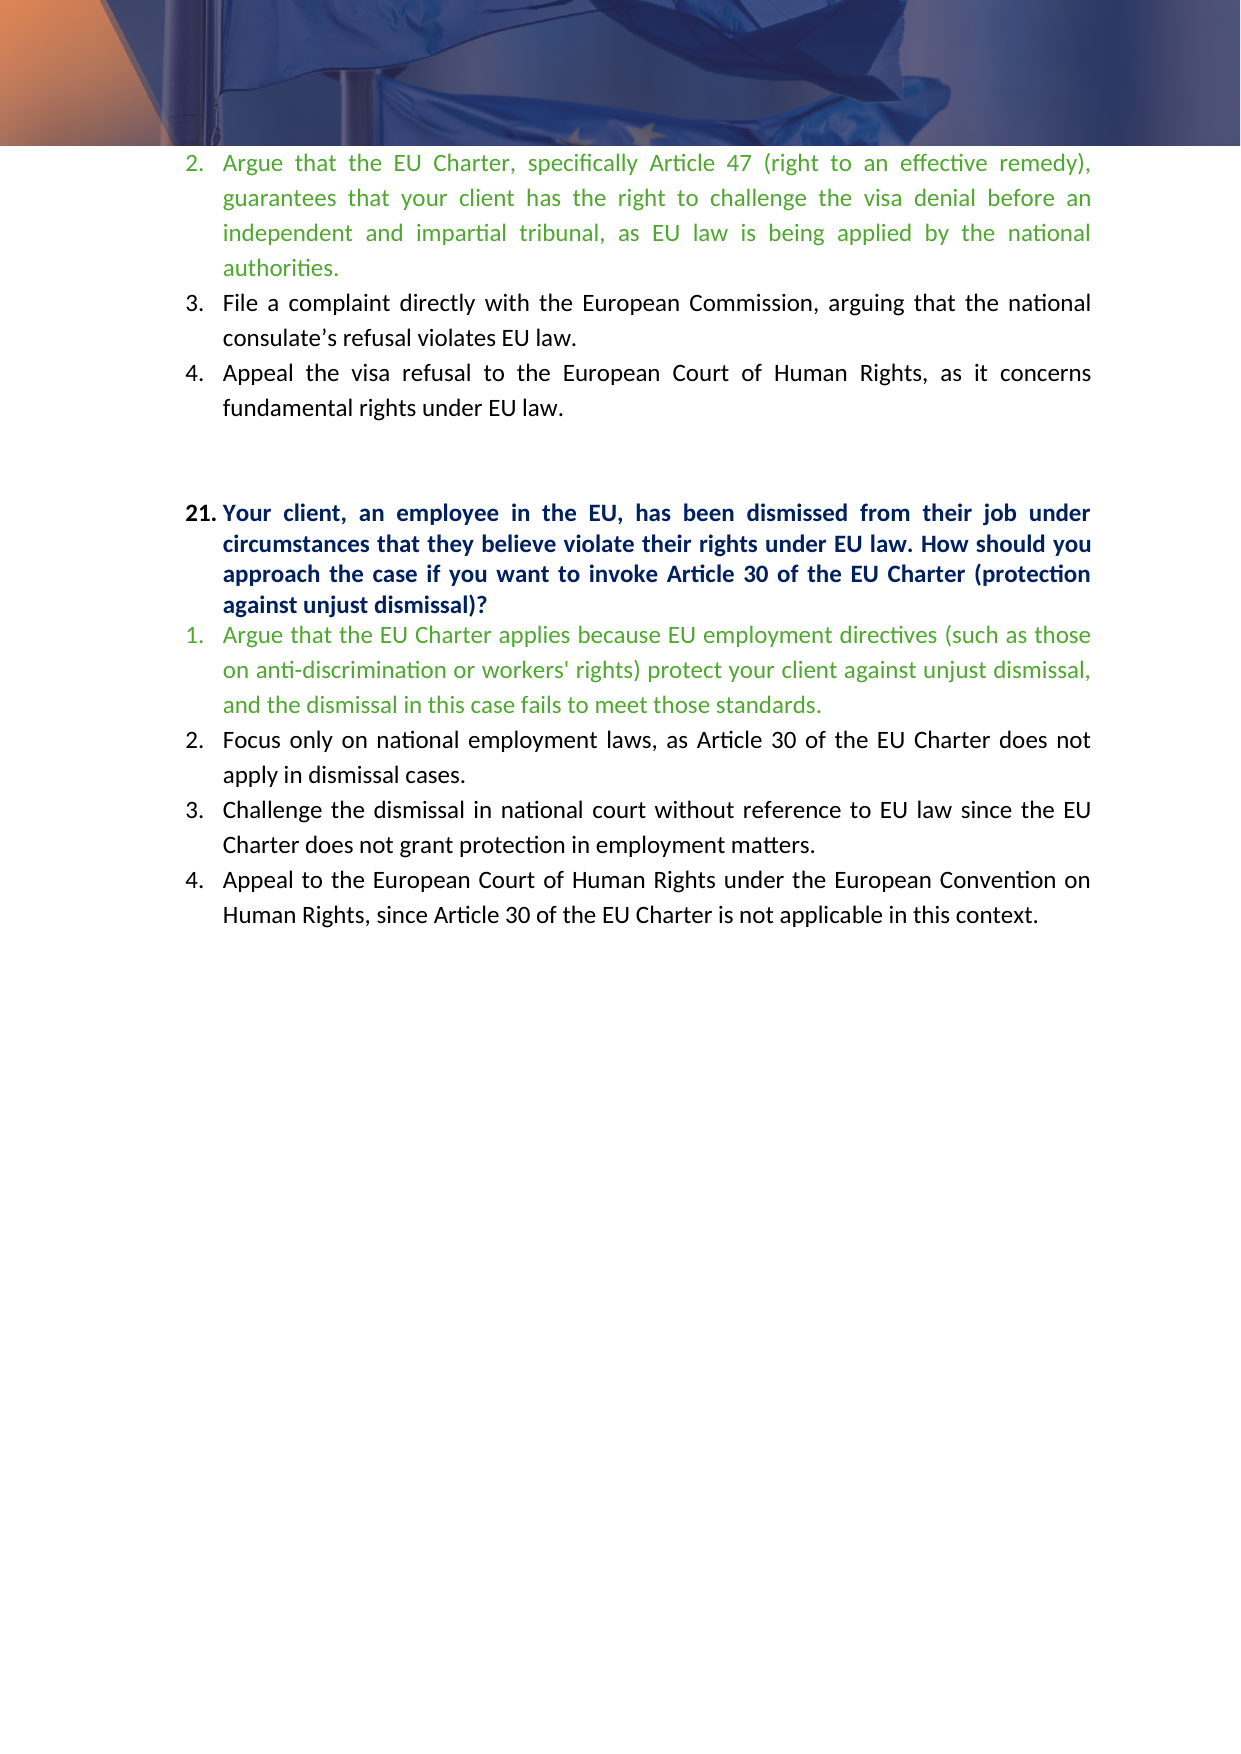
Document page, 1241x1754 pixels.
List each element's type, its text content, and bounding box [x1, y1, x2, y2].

list Argue that the EU Charter applies because EU employment directives (such as those on anti-discrimination or workers' rights) protect your client against unjust dismissal, and the dismissal in this case fails to meet those standards. [185, 620, 1093, 720]
list File a complaint directly with the European Commission, arguing that the national consulate’s refusal violates EU law. [185, 288, 1093, 353]
list Focus only on national employment laws, as Article 30 of the EU Charter does not apply in dismissal cases. [185, 725, 1093, 790]
list Appeal the visa refusal to the European Court of Human Rights, as it concerns fundamental rights under EU law. [185, 358, 1093, 423]
list Challenge the dismissal in national court without reference to EU law since the EU Charter does not grant protection in employment matters. [185, 795, 1093, 860]
list Argue that the EU Charter, specifically Article 47 (right to an effective remedy), guarantees that your client has the right to challenge the visa denial before an independent and impartial tribunal, as EU law is being applied by the national authorities. [185, 148, 1093, 283]
list Appeal to the European Court of Human Rights under the European Convention on Human Rights, since Article 30 of the EU Charter is not applicable in this context. [185, 865, 1093, 930]
list Your client, an employee in the EU, has been dismissed from their job under circumstances that they believe violate their rights under EU law. How should you approach the case if you want to invoke Article 30 of the EU Charter (protection against unjust dismissal)? [185, 498, 1093, 620]
picture [0, 0, 1241, 146]
